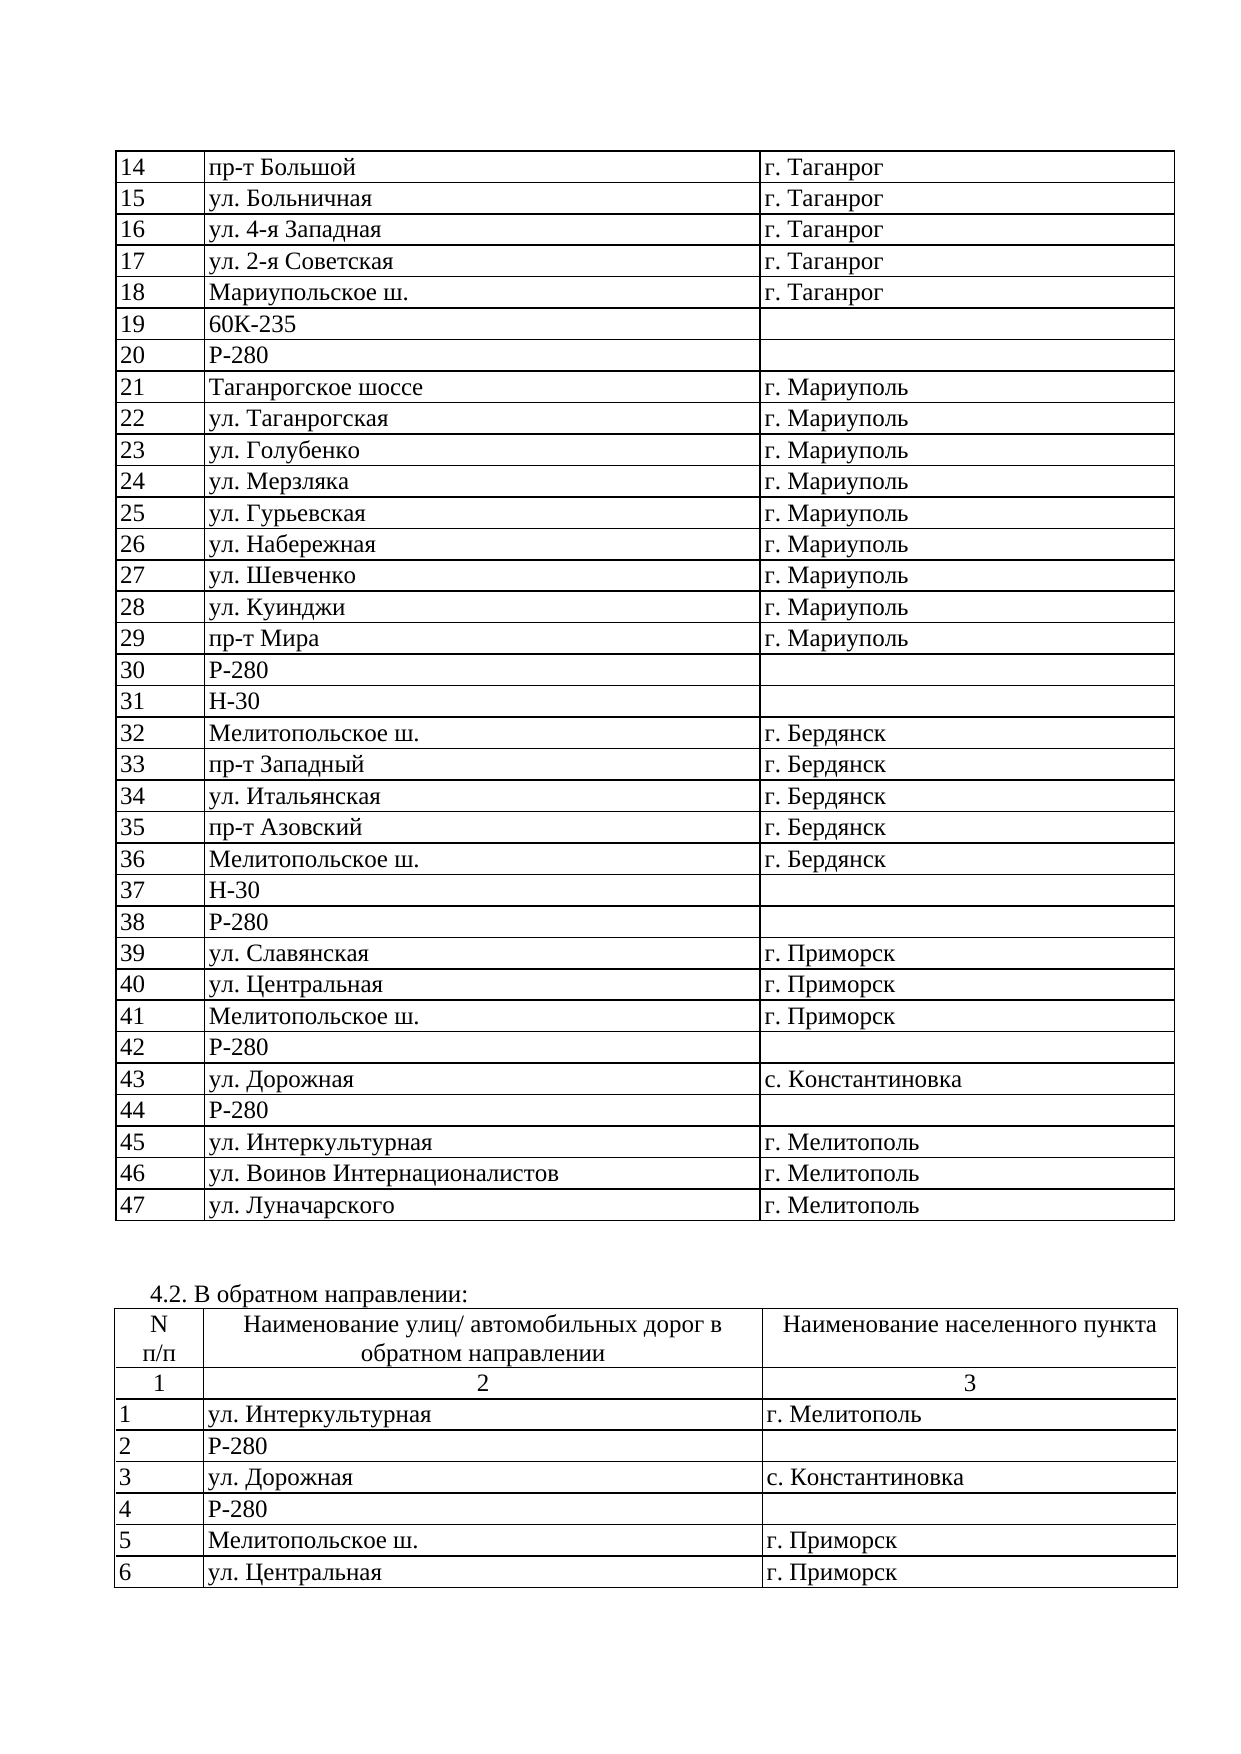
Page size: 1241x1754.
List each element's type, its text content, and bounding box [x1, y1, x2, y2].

table_cell 33 [117, 749, 204, 779]
table_cell 28 [117, 592, 204, 622]
table_cell Р-280 [205, 340, 759, 370]
table_cell ул. Таганрогская [205, 403, 759, 433]
table_cell ул. Воинов Интернационалистов [205, 1158, 759, 1188]
table_cell ул. Центральная [205, 970, 759, 999]
table_cell 42 [117, 1032, 204, 1062]
table_cell г. Мариуполь [761, 403, 1174, 433]
table_cell 19 [117, 309, 204, 339]
table_cell Р-280 [205, 907, 759, 936]
table_cell 35 [117, 812, 204, 842]
table_cell ул. Куинджи [205, 592, 759, 622]
table_cell г. Мариуполь [761, 592, 1174, 622]
table_cell Мариупольское ш. [205, 277, 759, 307]
table_cell 16 [117, 215, 204, 244]
table_cell ул. Интеркультурная [204, 1400, 762, 1429]
table_cell Мелитопольское ш. [205, 718, 759, 748]
table_cell пр-т Мира [205, 623, 759, 653]
table_cell 37 [117, 875, 204, 905]
text 4.2. В обратном направлении: [150, 1279, 1090, 1307]
table_cell 25 [117, 498, 204, 527]
table_cell Н-30 [205, 875, 759, 905]
table_cell г. Мариуполь [761, 466, 1174, 496]
table_cell г. Мариуполь [761, 529, 1174, 559]
table_cell Р-280 [205, 1095, 759, 1125]
table_cell г. Приморск [763, 1555, 1177, 1587]
table_cell 5 [115, 1525, 203, 1555]
table_cell ул. Набережная [205, 529, 759, 559]
table_cell [761, 340, 1174, 370]
table_cell 36 [117, 844, 204, 873]
table_cell 3 [115, 1462, 203, 1492]
table_cell Н-30 [205, 686, 759, 716]
table_cell пр-т Азовский [205, 812, 759, 842]
table_cell ул. Мерзляка [205, 466, 759, 496]
table_header Наименование улиц/ автомобильных дорог в обратном направлении [204, 1309, 762, 1366]
table_cell 44 [117, 1095, 204, 1125]
table_cell Р-280 [204, 1494, 762, 1524]
table_cell [761, 907, 1174, 936]
table_cell г. Бердянск [761, 812, 1174, 842]
table_cell ул. 2-я Советская [205, 246, 759, 276]
table_cell г. Таганрог [761, 246, 1174, 276]
table_cell г. Мелитополь [761, 1127, 1174, 1157]
table_cell [761, 1095, 1174, 1125]
table_cell пр-т Западный [205, 749, 759, 779]
table_cell 2 [204, 1368, 762, 1398]
table_cell [763, 1429, 1177, 1461]
table_cell ул. Голубенко [205, 435, 759, 464]
table_cell г. Приморск [761, 938, 1174, 968]
table_cell 38 [117, 907, 204, 936]
table_cell ул. Гурьевская [205, 498, 759, 527]
table_cell г. Приморск [763, 1524, 1177, 1555]
table_cell 39 [117, 938, 204, 968]
table_cell 15 [117, 183, 204, 213]
table_cell 26 [117, 529, 204, 559]
table_cell г. Мелитополь [761, 1158, 1174, 1188]
table_cell г. Мариуполь [761, 498, 1174, 527]
table_cell 30 [117, 655, 204, 685]
table_cell Р-280 [204, 1431, 762, 1461]
table_cell 17 [117, 246, 204, 276]
table_cell Мелитопольское ш. [204, 1525, 762, 1555]
table_cell г. Мариуполь [761, 372, 1174, 402]
table_cell г. Приморск [761, 1001, 1174, 1031]
table_cell 31 [117, 686, 204, 716]
table_cell 24 [117, 466, 204, 496]
table_cell Мелитопольское ш. [205, 1001, 759, 1031]
table_cell 40 [117, 970, 204, 999]
table_cell 6 [115, 1556, 203, 1587]
table_cell [763, 1492, 1177, 1524]
table_cell Мелитопольское ш. [205, 844, 759, 873]
table_cell с. Константиновка [761, 1064, 1174, 1094]
table_cell 41 [117, 1001, 204, 1031]
table_cell 21 [117, 372, 204, 402]
table_cell [761, 1032, 1174, 1062]
table_cell ул. Дорожная [204, 1462, 762, 1492]
table_cell ул. Интеркультурная [205, 1127, 759, 1157]
table_cell 4 [115, 1493, 203, 1524]
table_cell г. Бердянск [761, 781, 1174, 811]
table_cell г. Мелитополь [761, 1190, 1174, 1219]
table_cell г. Мелитополь [763, 1398, 1177, 1429]
table_cell 34 [117, 781, 204, 811]
table_cell г. Таганрог [761, 183, 1174, 213]
table_cell 43 [117, 1064, 204, 1094]
table_header N п/п [115, 1309, 203, 1366]
table_cell 27 [117, 561, 204, 590]
table_cell 14 [117, 152, 204, 181]
table_cell 3 [763, 1366, 1177, 1398]
table_cell 1 [115, 1399, 203, 1429]
table_cell г. Бердянск [761, 749, 1174, 779]
table_cell Р-280 [205, 1032, 759, 1062]
table_cell ул. 4-я Западная [205, 215, 759, 244]
table_cell [761, 686, 1174, 716]
table_cell г. Таганрог [761, 152, 1174, 181]
table_cell 47 [117, 1190, 204, 1219]
table_header Наименование населенного пункта [763, 1309, 1177, 1366]
table_cell с. Константиновка [763, 1461, 1177, 1492]
table_cell 23 [117, 435, 204, 464]
table_cell пр-т Большой [205, 152, 759, 181]
table_cell 1 [115, 1368, 203, 1398]
table_cell Р-280 [205, 655, 759, 685]
table_cell г. Мариуполь [761, 561, 1174, 590]
table_cell г. Таганрог [761, 277, 1174, 307]
table_cell 18 [117, 277, 204, 307]
table_cell [761, 309, 1174, 339]
table_cell 32 [117, 718, 204, 748]
table_cell ул. Больничная [205, 183, 759, 213]
table_cell 46 [117, 1158, 204, 1188]
table_cell г. Мариуполь [761, 435, 1174, 464]
table_cell [761, 875, 1174, 905]
table_cell ул. Итальянская [205, 781, 759, 811]
table_cell 20 [117, 340, 204, 370]
table_cell 60К-235 [205, 309, 759, 339]
table_cell г. Бердянск [761, 718, 1174, 748]
table_cell ул. Луначарского [205, 1190, 759, 1219]
table_cell ул. Славянская [205, 938, 759, 968]
table_cell [761, 655, 1174, 685]
table_cell 22 [117, 403, 204, 433]
table_cell г. Таганрог [761, 215, 1174, 244]
table_cell г. Приморск [761, 970, 1174, 999]
table_cell ул. Шевченко [205, 561, 759, 590]
table_cell Таганрогское шоссе [205, 372, 759, 402]
table_cell 29 [117, 623, 204, 653]
table_cell ул. Дорожная [205, 1064, 759, 1094]
table_cell г. Мариуполь [761, 623, 1174, 653]
table_cell ул. Центральная [204, 1557, 762, 1587]
table_cell г. Бердянск [761, 844, 1174, 873]
table_cell 2 [115, 1430, 203, 1461]
table_cell 45 [117, 1127, 204, 1157]
